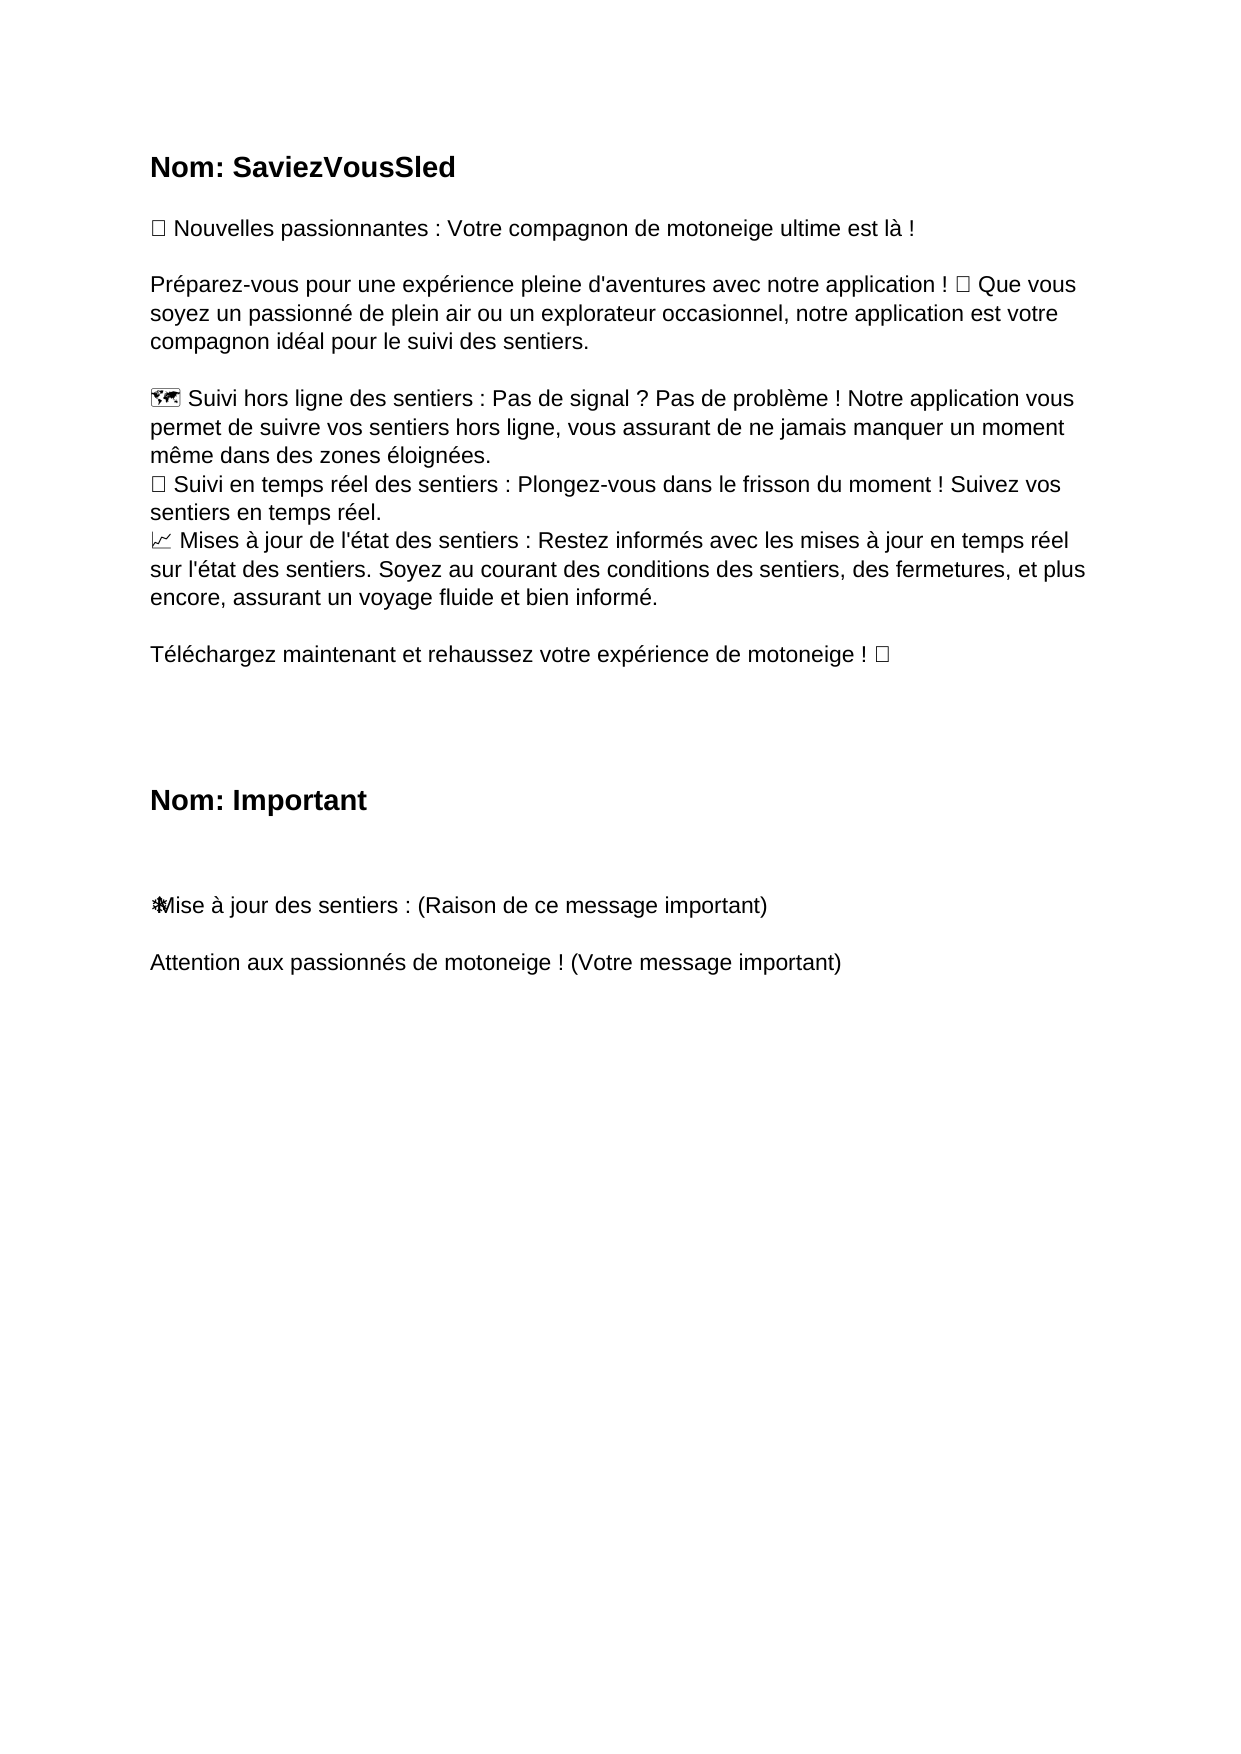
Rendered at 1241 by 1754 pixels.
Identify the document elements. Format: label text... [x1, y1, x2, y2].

text Préparez-vous pour une expérience pleine d'aventures avec notre application ! 🌐 Que vous soyez un passionné de plein air ou un explorateur occasionnel, notre application est votre compagnon idéal pour le suivi des sentiers. [150, 271, 1090, 355]
text 🚨 Mise à jour des sentiers : (Raison de ce message important) ❄️ [150, 892, 1090, 918]
text Téléchargez maintenant et rehaussez votre expérience de motoneige ! 🌟 [150, 641, 1090, 667]
text Nom: Important [150, 783, 1090, 817]
text 📱 Nouvelles passionnantes : Votre compagnon de motoneige ultime est là ! [150, 214, 1090, 241]
text Nom: SaviezVousSled [150, 150, 1090, 183]
text 🗺️ Suivi hors ligne des sentiers : Pas de signal ? Pas de problème ! Notre application vous permet de suivre vos sentiers hors ligne, vous assurant de ne jamais manquer un moment même dans des zones éloignées. [150, 385, 1090, 468]
text 🚀 Suivi en temps réel des sentiers : Plongez-vous dans le frisson du moment ! Suivez vos sentiers en temps réel. [150, 471, 1090, 525]
text 📈 Mises à jour de l'état des sentiers : Restez informés avec les mises à jour en temps réel sur l'état des sentiers. Soyez au courant des conditions des sentiers, des fermetures, et plus encore, assurant un voyage fluide et bien informé. [150, 527, 1090, 611]
text Attention aux passionnés de motoneige ! (Votre message important) [150, 949, 1090, 975]
